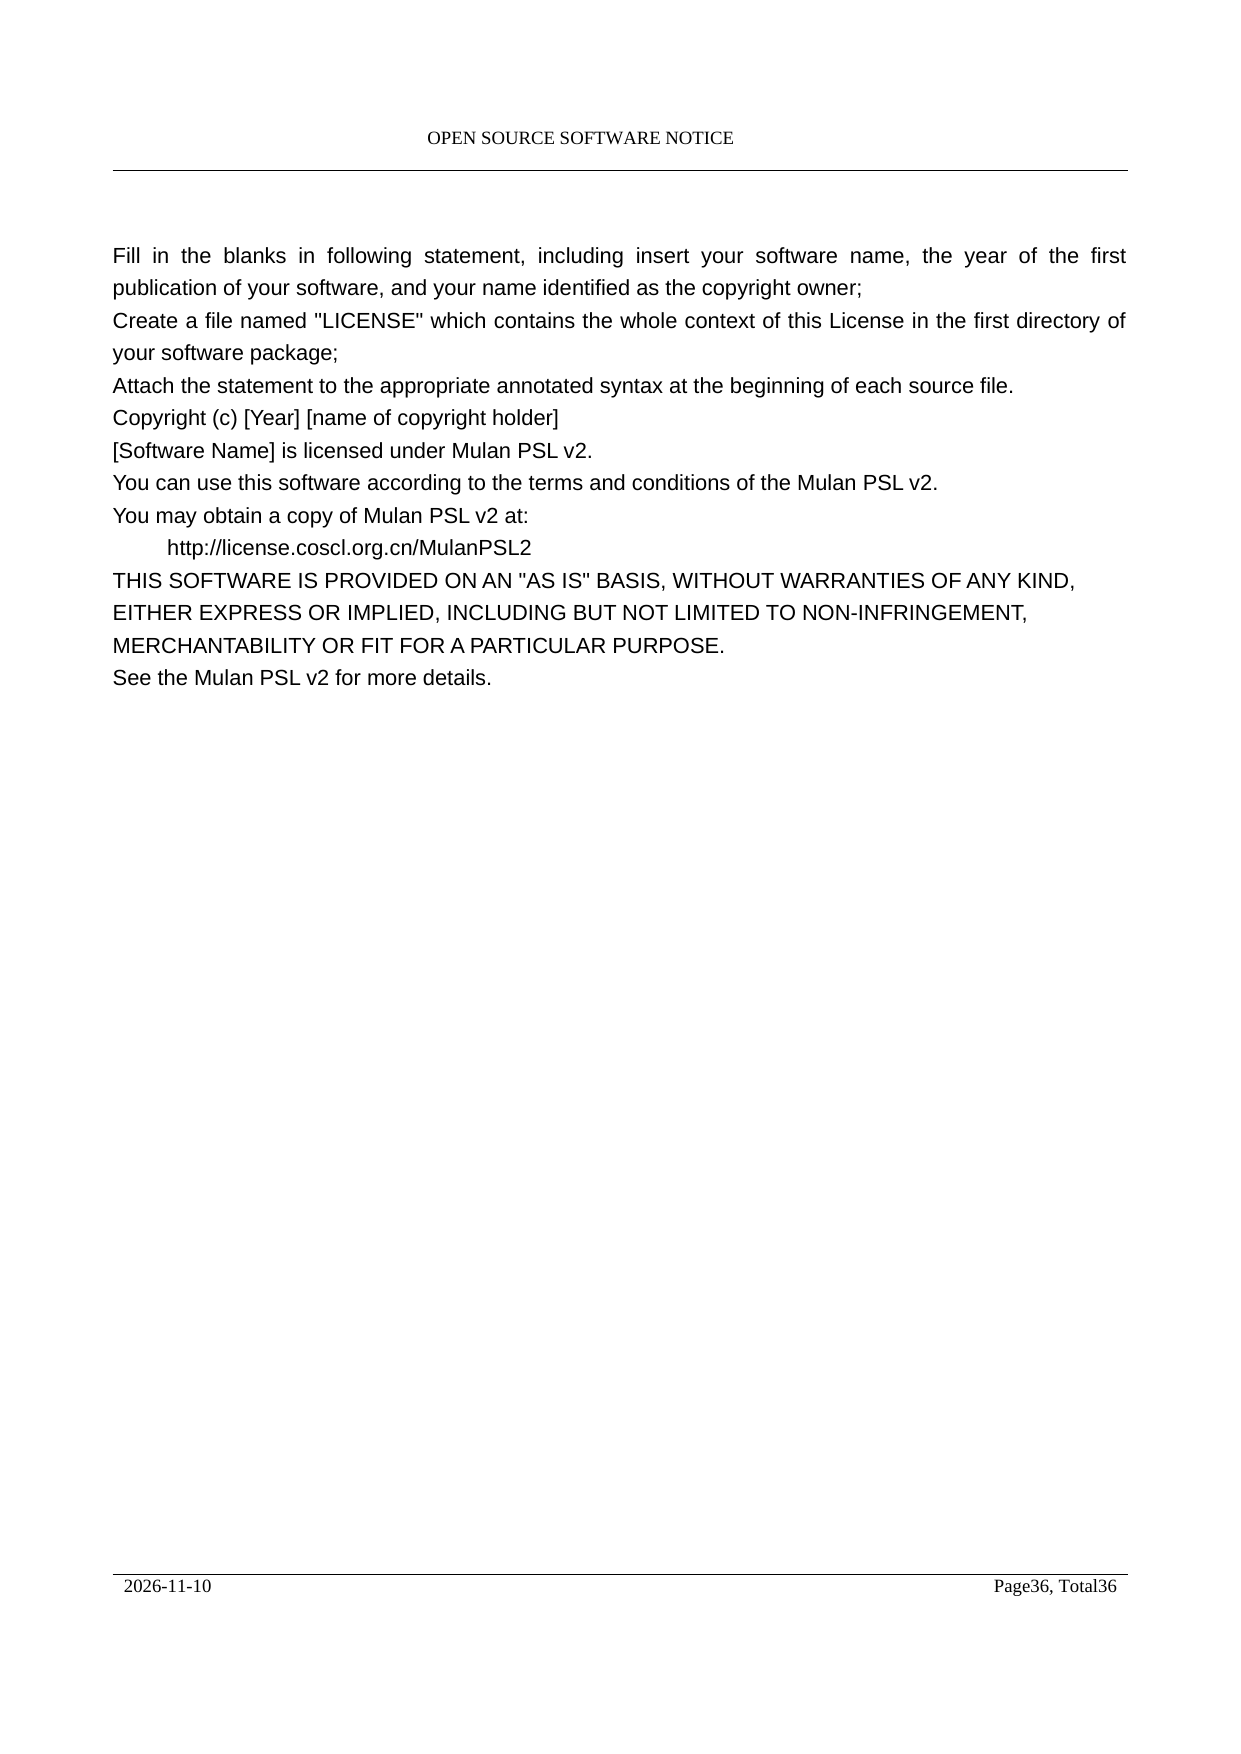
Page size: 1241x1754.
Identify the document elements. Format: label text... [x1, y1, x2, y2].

text Copyright (c) [Year] [name of copyright holder] [112, 401, 1128, 434]
text MERCHANTABILITY OR FIT FOR A PARTICULAR PURPOSE. [112, 629, 1128, 661]
text Fill in the blanks in following statement, including insert your software name, the year of the first publication of your software, and your name identified as the copyright owner; [112, 239, 1128, 304]
text See the Mulan PSL v2 for more details. [112, 661, 1128, 694]
text Attach the statement to the appropriate annotated syntax at the beginning of each source file. [112, 369, 1128, 401]
text You may obtain a copy of Mulan PSL v2 at: [112, 499, 1128, 531]
text THIS SOFTWARE IS PROVIDED ON AN "AS IS" BASIS, WITHOUT WARRANTIES OF ANY KIND, [112, 564, 1128, 596]
text [Software Name] is licensed under Mulan PSL v2. [112, 434, 1128, 466]
text Create a file named "LICENSE" which contains the whole context of this License in the first directory of your software package; [112, 304, 1128, 369]
text EITHER EXPRESS OR IMPLIED, INCLUDING BUT NOT LIMITED TO NON-INFRINGEMENT, [112, 596, 1128, 629]
text You can use this software according to the terms and conditions of the Mulan PSL v2. [112, 466, 1128, 499]
text http://license.coscl.org.cn/MulanPSL2 [112, 531, 1128, 564]
